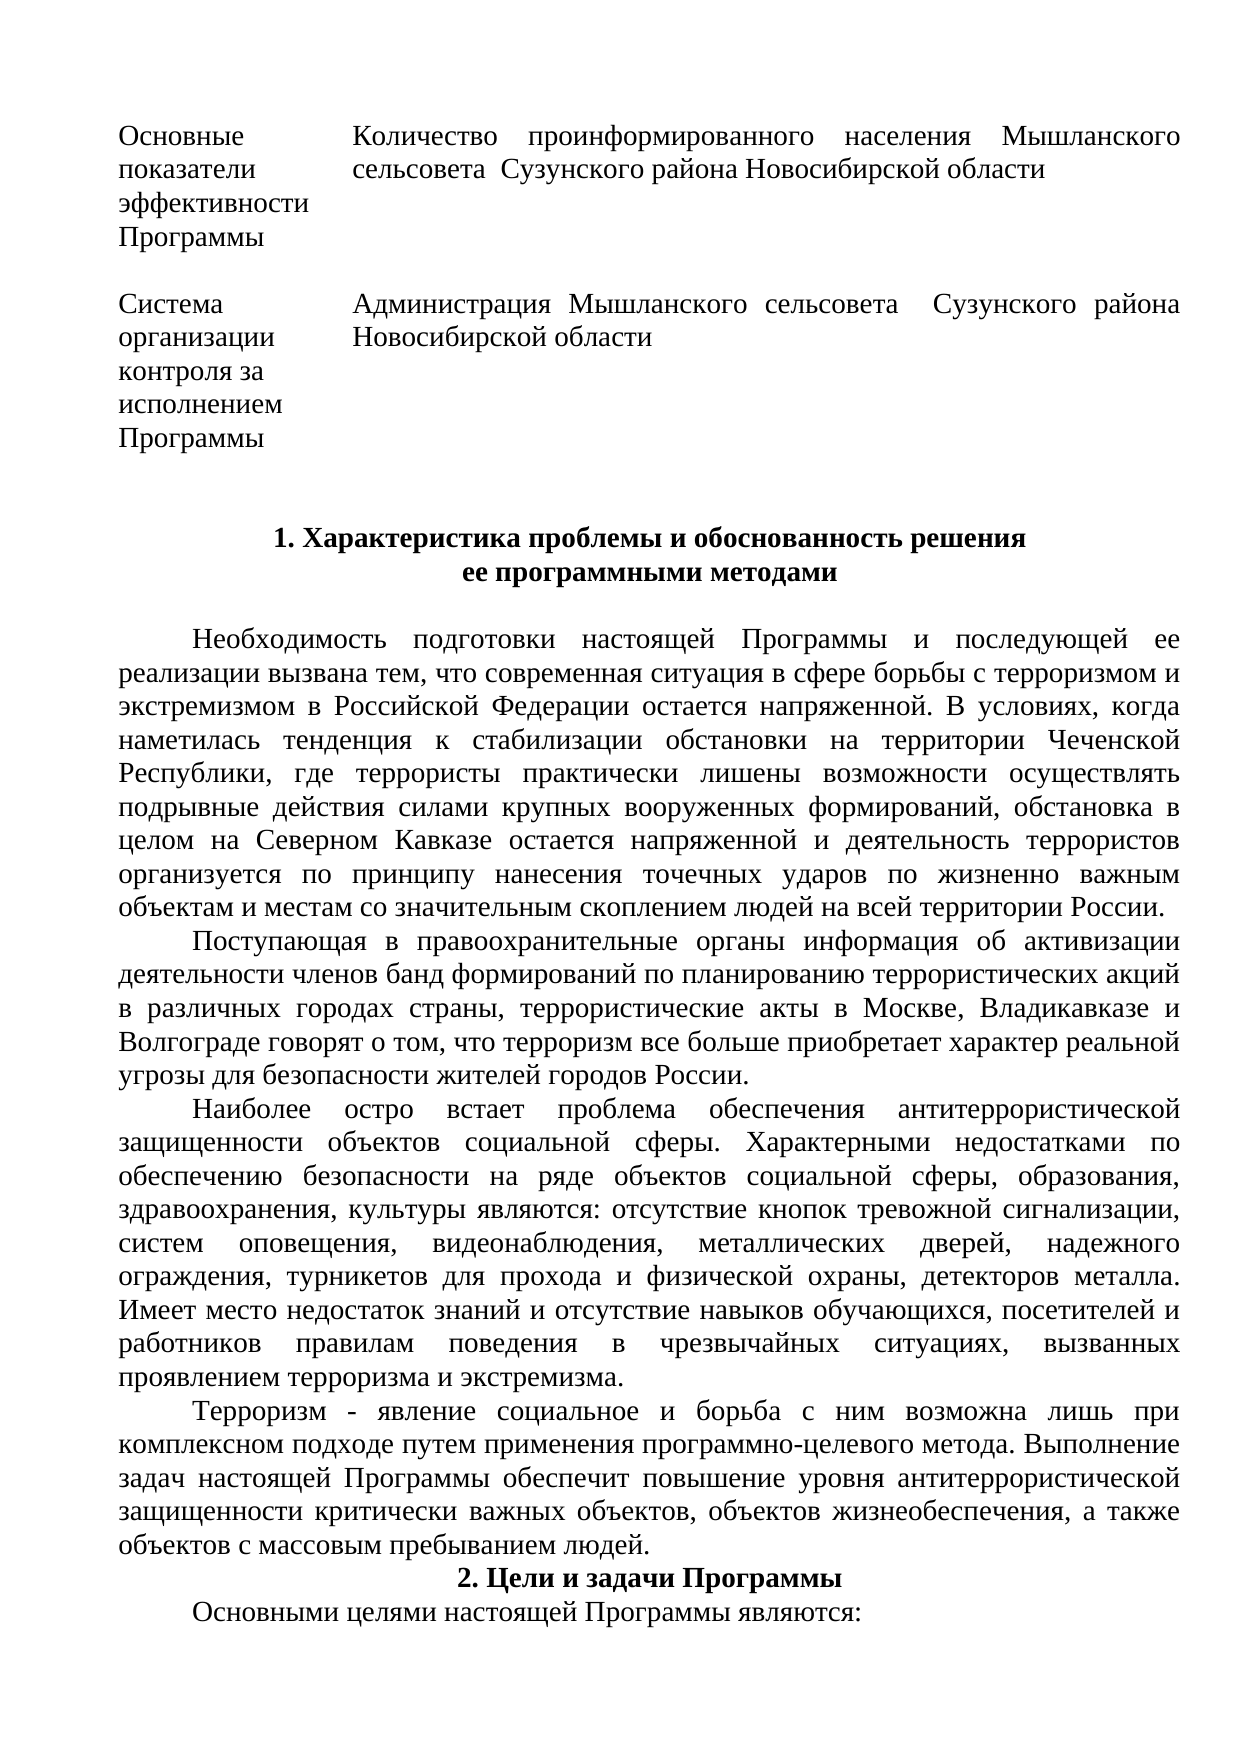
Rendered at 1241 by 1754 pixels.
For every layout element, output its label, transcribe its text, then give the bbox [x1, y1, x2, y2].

text Основными целями настоящей Программы являются: [118, 1594, 1181, 1627]
text Наиболее остро встает проблема обеспечения антитеррористической защищенности объектов социальной сферы. Характерными недостатками по обеспечению безопасности на ряде объектов социальной сферы, образования, здравоохранения, культуры являются: отсутствие кнопок тревожной сигнализации, систем оповещения, видеонаблюдения, металлических дверей, надежного ограждения, турникетов для прохода и физической охраны, детекторов металла. Имеет место недостаток знаний и отсутствие навыков обучающихся, посетителей и работников правилам поведения в чрезвычайных ситуациях, вызванных проявлением терроризма и экстремизма. [118, 1091, 1181, 1393]
text ее программными методами [118, 554, 1181, 588]
text 1. Характеристика проблемы и обоснованность решения [118, 521, 1181, 554]
table_cell Система организации контроля за исполнением Программы [107, 286, 341, 453]
text Терроризм - явление социальное и борьба с ним возможна лишь при комплексном подходе путем применения программно-целевого метода. Выполнение задач настоящей Программы обеспечит повышение уровня антитеррористической защищенности критически важных объектов, объектов жизнеобеспечения, а также объектов с массовым пребыванием людей. [118, 1393, 1181, 1560]
table_cell Основные показатели эффективности Программы [107, 118, 341, 286]
text 2. Цели и задачи Программы [118, 1560, 1181, 1594]
text Необходимость подготовки настоящей Программы и последующей ее реализации вызвана тем, что современная ситуация в сфере борьбы с терроризмом и экстремизмом в Российской Федерации остается напряженной. В условиях, когда наметилась тенденция к стабилизации обстановки на территории Чеченской Республики, где террористы практически лишены возможности осуществлять подрывные действия силами крупных вооруженных формирований, обстановка в целом на Северном Кавказе остается напряженной и деятельность террористов организуется по принципу нанесения точечных ударов по жизненно важным объектам и местам со значительным скоплением людей на всей территории России. [118, 621, 1181, 923]
text Поступающая в правоохранительные органы информация об активизации деятельности членов банд формирований по планированию террористических акций в различных городах страны, террористические акты в Москве, Владикавказе и Волгограде говорят о том, что терроризм все больше приобретает характер реальной угрозы для безопасности жителей городов России. [118, 923, 1181, 1091]
table_cell Администрация Мышланского сельсовета Сузунского района Новосибирской области [341, 286, 1192, 453]
table_cell Количество проинформированного населения Мышланского сельсовета Сузунского района Новосибирской области [341, 118, 1192, 286]
